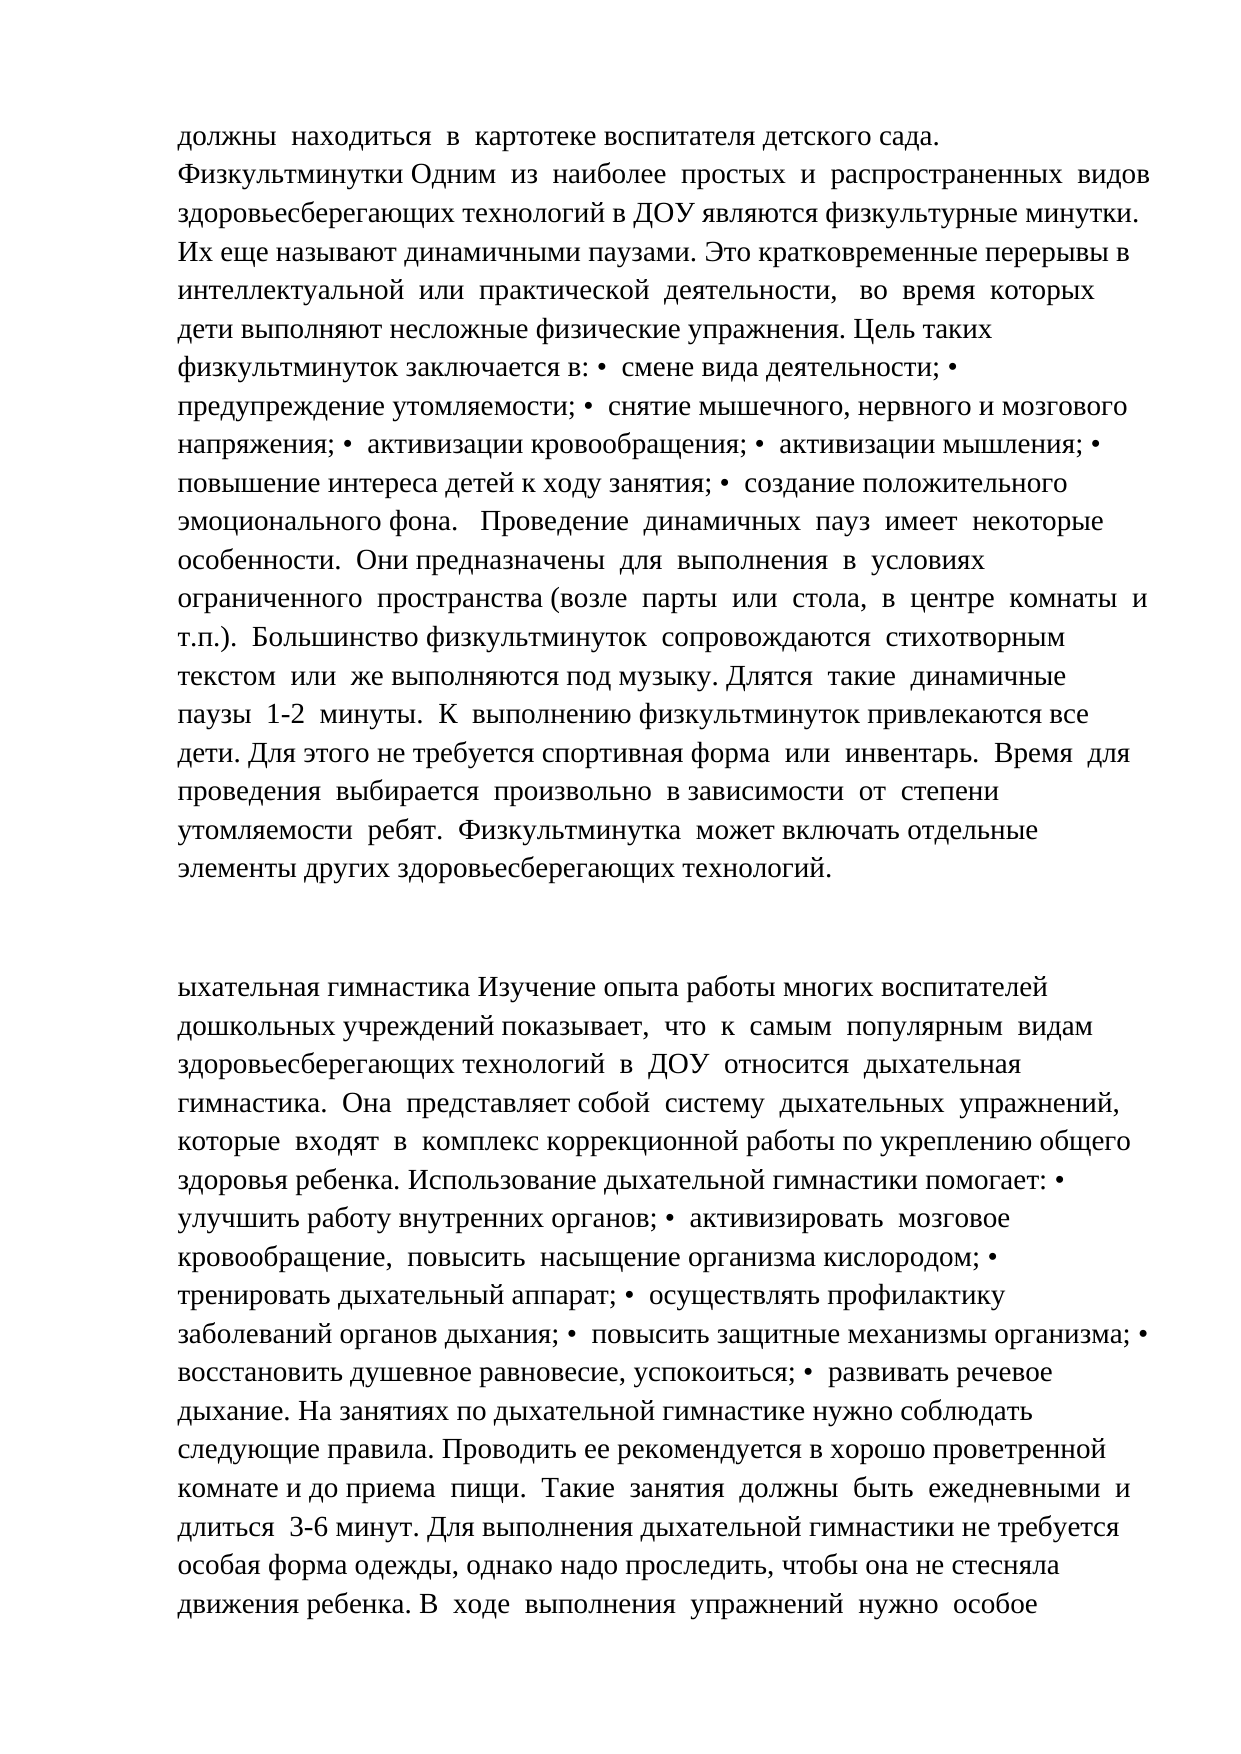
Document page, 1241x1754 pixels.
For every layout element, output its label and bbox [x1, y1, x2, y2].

text [177, 118, 1152, 884]
text [177, 969, 1152, 1619]
